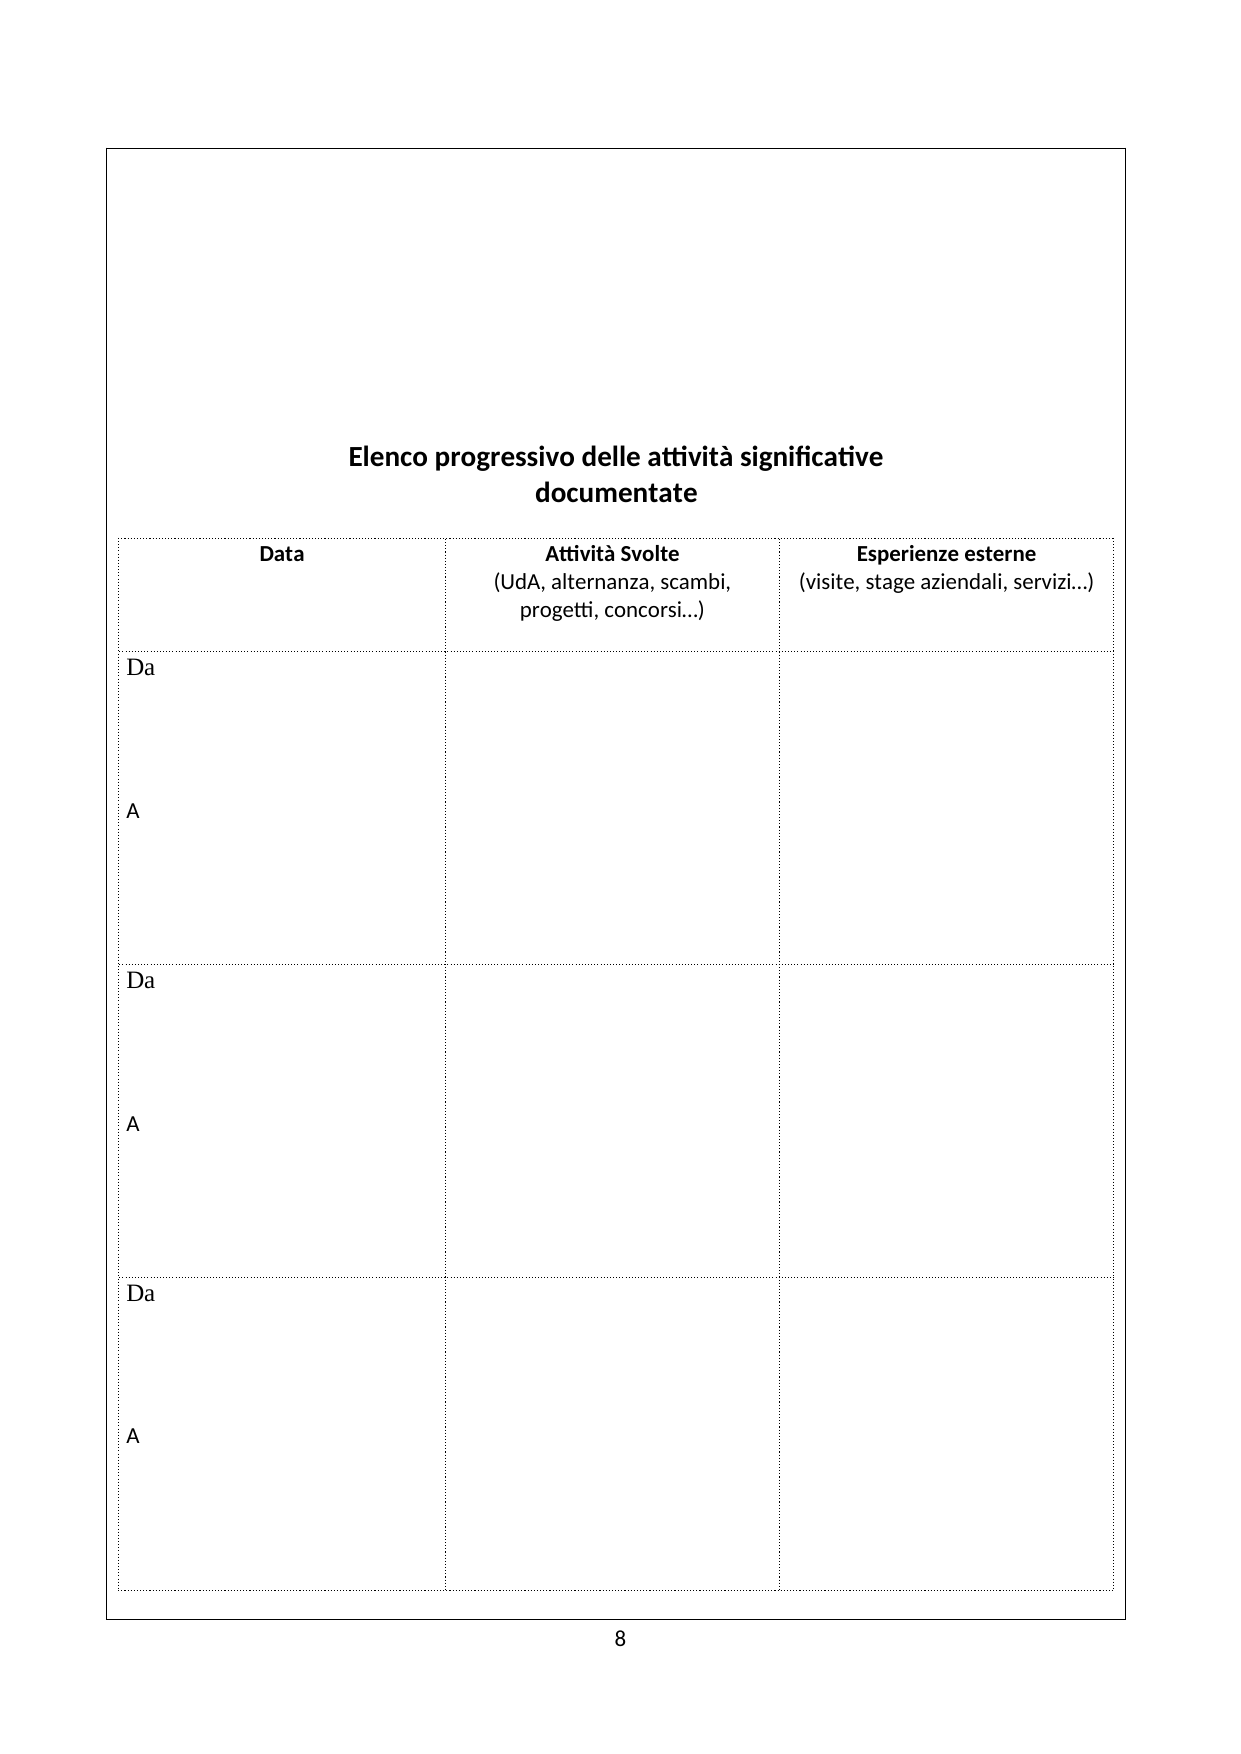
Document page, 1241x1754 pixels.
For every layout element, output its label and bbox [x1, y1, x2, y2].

table_header [107, 149, 1125, 1619]
